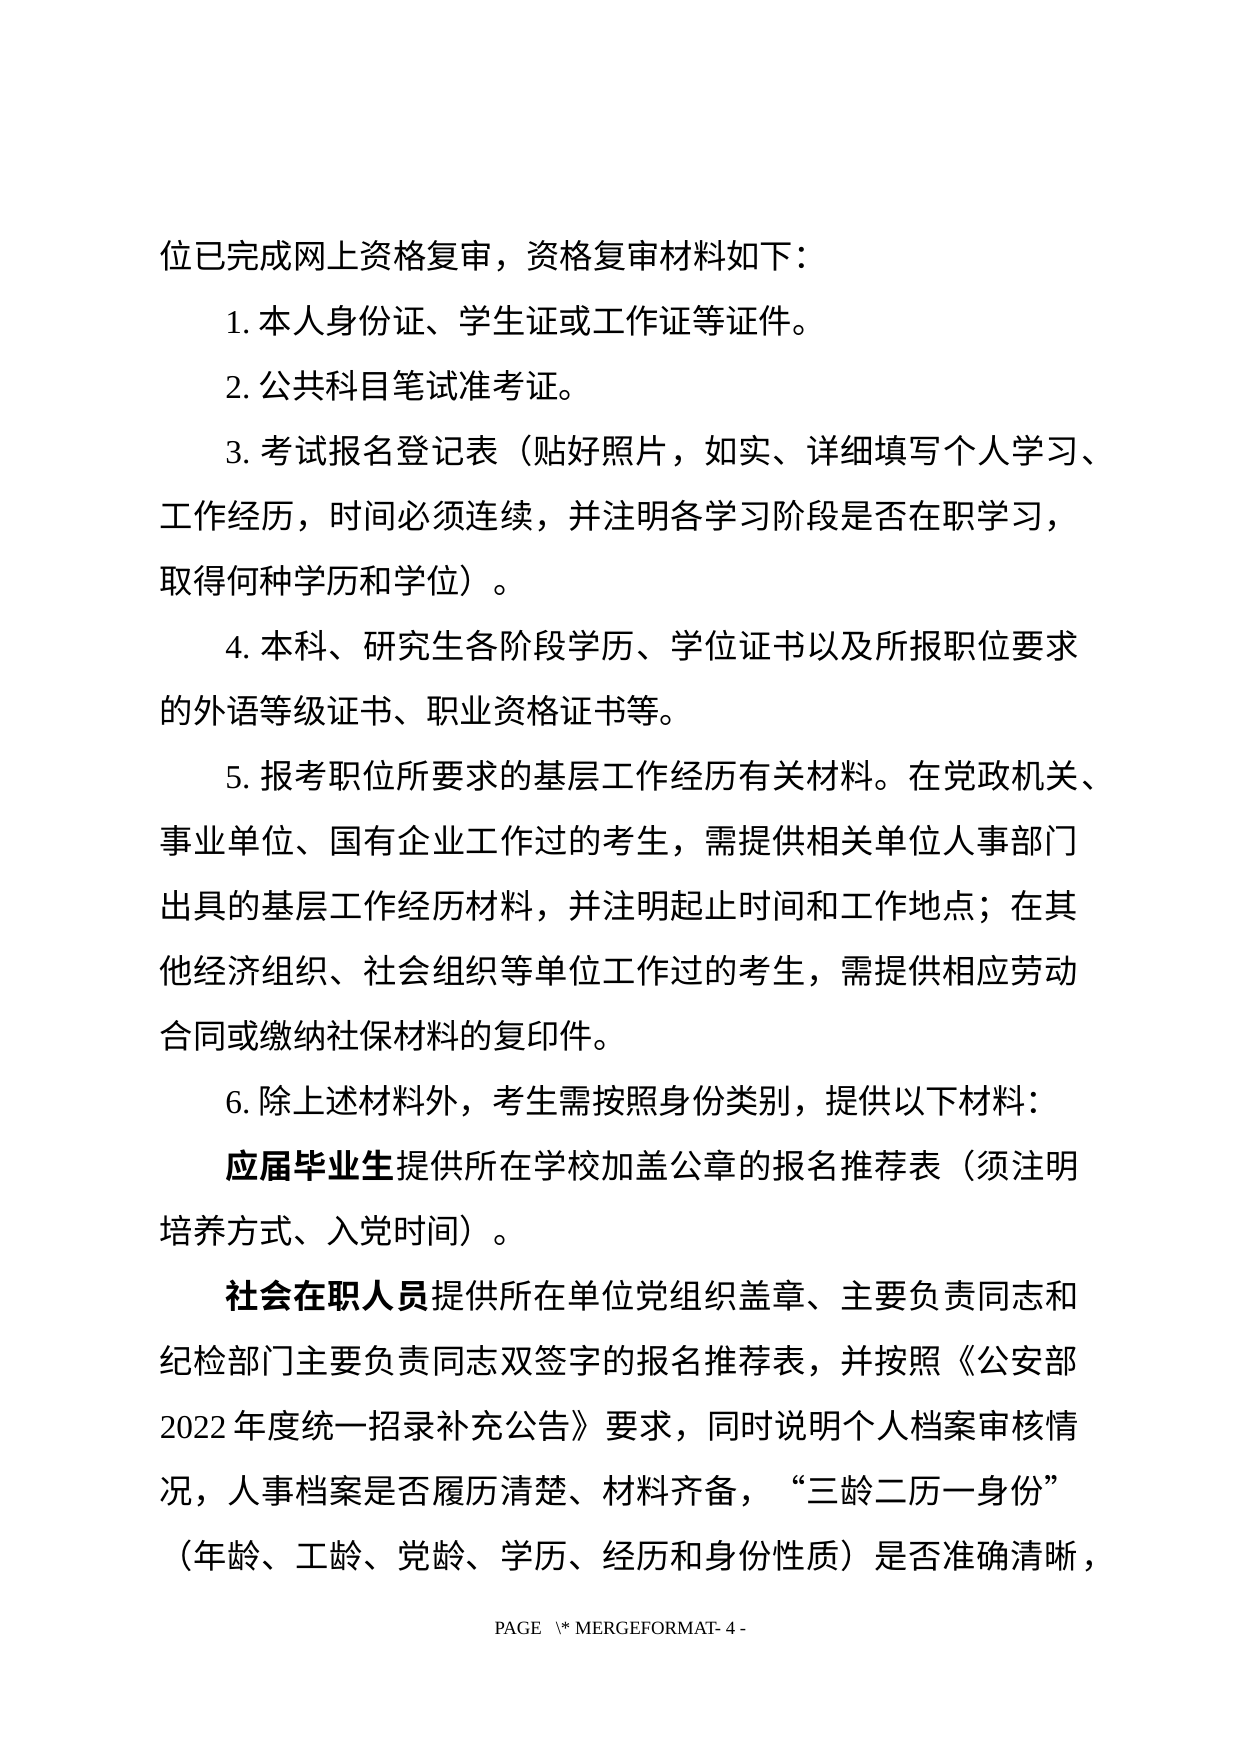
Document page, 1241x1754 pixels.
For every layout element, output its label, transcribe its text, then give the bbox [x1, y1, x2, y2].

text 2. 公共科目笔试准考证。 [159, 351, 1081, 416]
text 6. 除上述材料外，考生需按照身份类别，提供以下材料： [159, 1066, 1081, 1131]
text 4. 本科、研究生各阶段学历、学位证书以及所报职位要求的外语等级证书、职业资格证书等。 [159, 611, 1081, 741]
text 3. 考试报名登记表（贴好照片，如实、详细填写个人学习、工作经历，时间必须连续，并注明各学习阶段是否在职学习，取得何种学历和学位）。 [159, 416, 1081, 611]
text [159, 1261, 1081, 1586]
text 5. 报考职位所要求的基层工作经历有关材料。在党政机关、事业单位、国有企业工作过的考生，需提供相关单位人事部门出具的基层工作经历材料，并注明起止时间和工作地点；在其他经济组织、社会组织等单位工作过的考生，需提供相应劳动合同或缴纳社保材料的复印件。 [159, 741, 1081, 1066]
text 1. 本人身份证、学生证或工作证等证件。 [159, 286, 1081, 351]
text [159, 221, 1081, 286]
text 应届毕业生提供所在学校加盖公章的报名推荐表（须注明培养方式、入党时间）。 [159, 1131, 1081, 1261]
